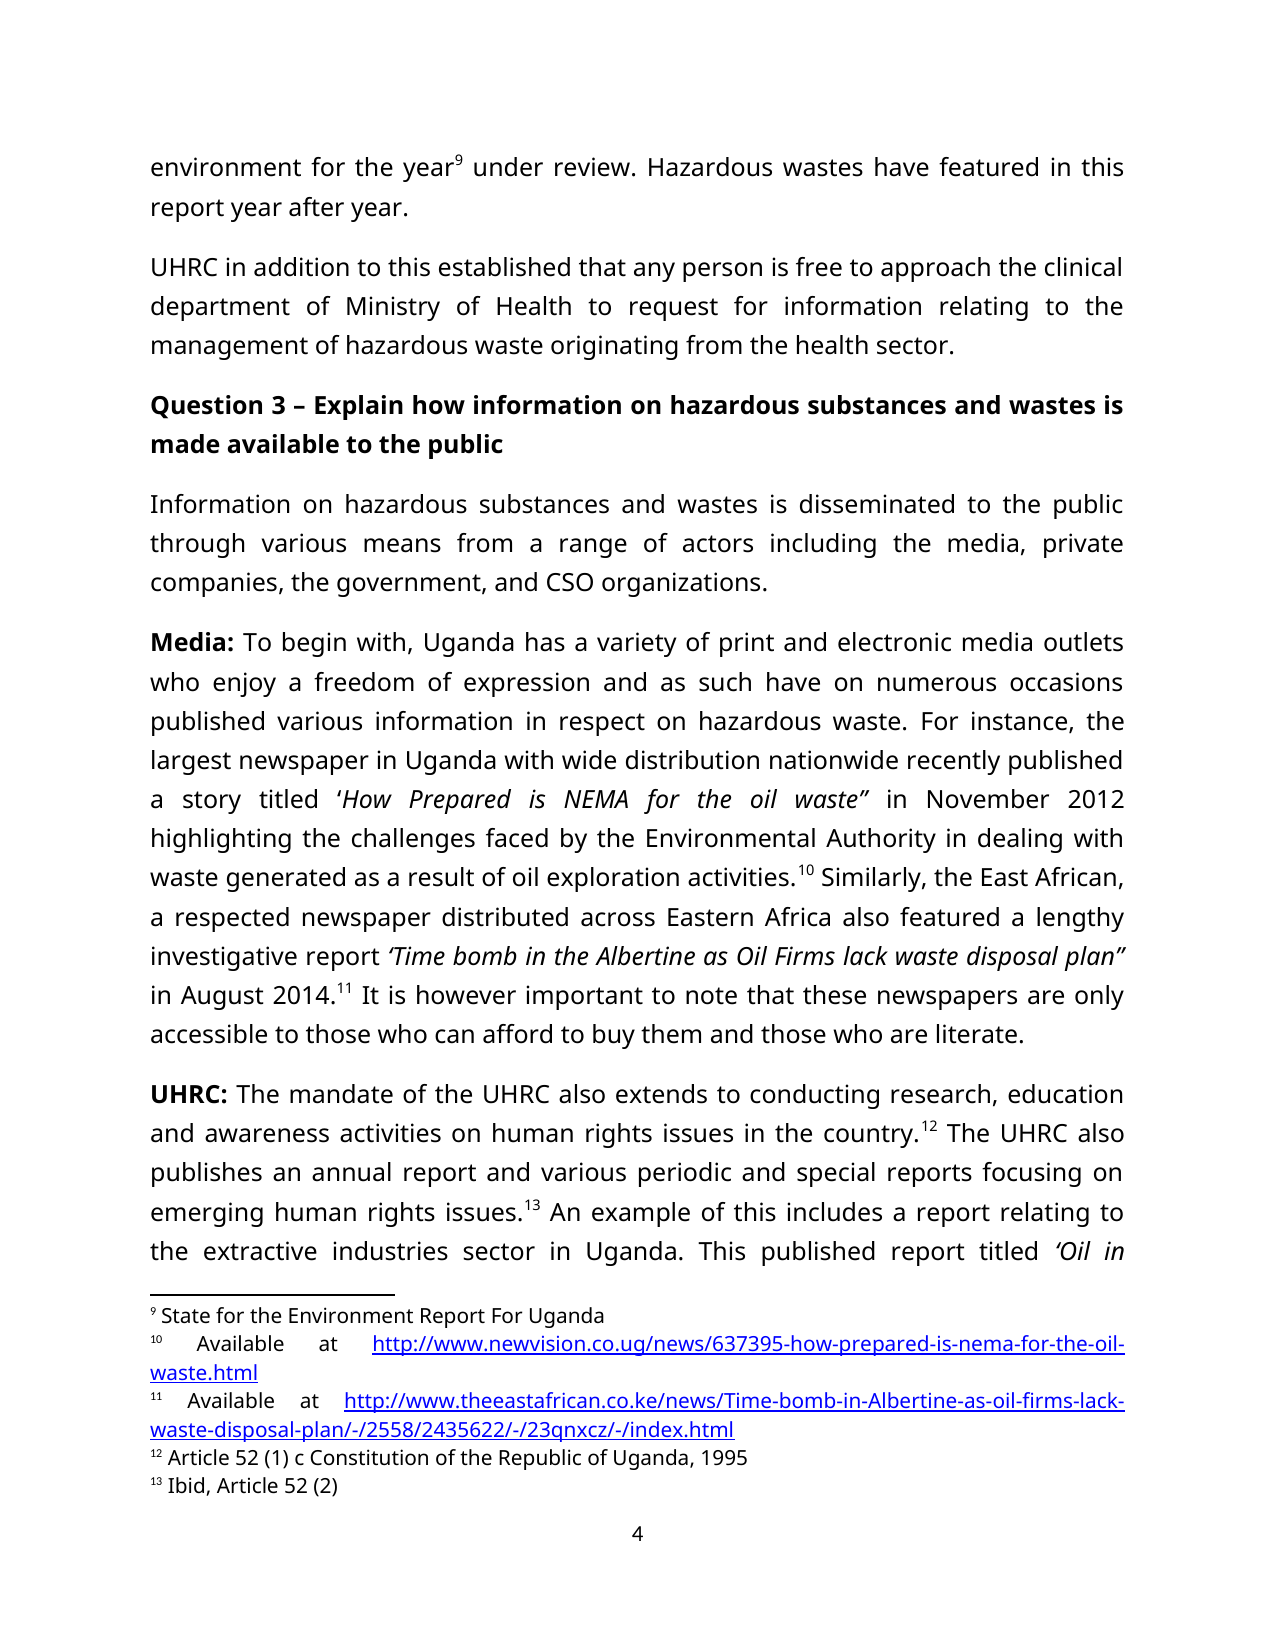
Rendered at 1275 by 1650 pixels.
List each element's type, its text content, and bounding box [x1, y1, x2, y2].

text Information on hazardous substances and wastes is disseminated to the public through various means from a range of actors including the media, private companies, the government, and CSO organizations. [150, 487, 1125, 599]
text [150, 1077, 1125, 1267]
text UHRC in addition to this established that any person is free to approach the clinical department of Ministry of Health to request for information relating to the management of hazardous waste originating from the health sector. [150, 249, 1125, 362]
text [150, 150, 1125, 223]
text Question 3 – Explain how information on hazardous substances and wastes is made available to the public [150, 387, 1125, 461]
text Media: To begin with, Uganda has a variety of print and electronic media outlets who enjoy a freedom of expression and as such have on numerous occasions published various information in respect on hazardous waste. For instance, the largest newspaper in Uganda with wide distribution nationwide recently published a story titled ‘How Prepared is NEMA for the oil waste” in November 2012 highlighting the challenges faced by the Environmental Authority in dealing with waste generated as a result of oil exploration activities. Similarly, the East African, a respected newspaper distributed across Eastern Africa also featured a lengthy investigative report ‘Time bomb in the Albertine as Oil Firms lack waste disposal plan” in August 2014. It is however important to note that these newspapers are only accessible to those who can afford to buy them and those who are literate. [150, 625, 1125, 1051]
